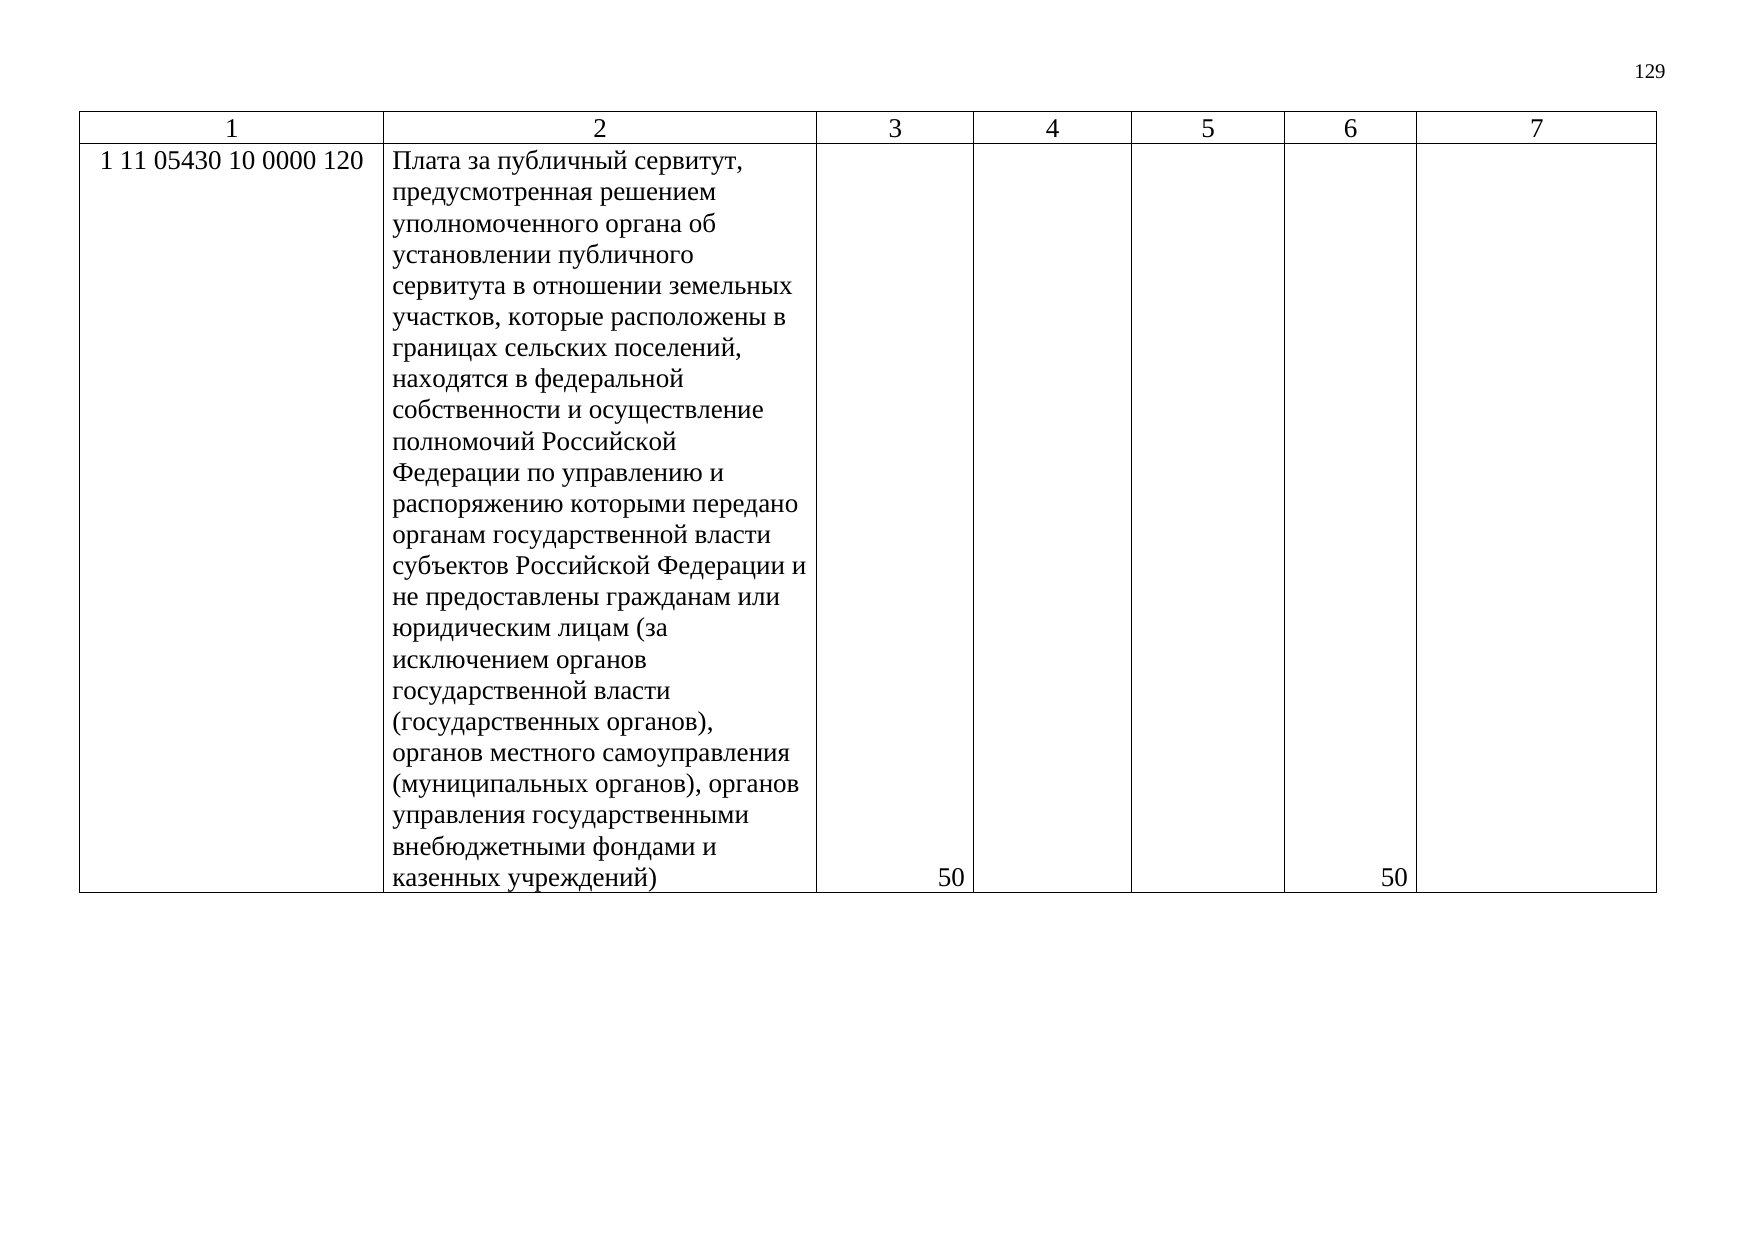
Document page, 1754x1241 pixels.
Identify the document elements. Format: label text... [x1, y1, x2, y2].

table_header 3 [817, 112, 973, 143]
table_cell [1132, 144, 1284, 892]
table_header 4 [974, 112, 1131, 143]
table_header 7 [1417, 112, 1656, 143]
table_cell Плата за публичный сервитут, предусмотренная решением уполномоченного органа об установлении публичного сервитута в отношении земельных участков, которые расположены в границах сельских поселений, находятся в федеральной собственности и осуществление полномочий Российской Федерации по управлению и распоряжению которыми передано органам государственной власти субъектов Российской Федерации и не предоставлены гражданам или юридическим лицам (за исключением органов государственной власти (государственных органов), органов местного самоуправления (муниципальных органов), органов управления государственными внебюджетными фондами и казенных учреждений) [384, 144, 816, 892]
table_cell [974, 144, 1131, 892]
table_cell 50 [817, 144, 973, 892]
table_header 1 [80, 112, 383, 143]
table_cell 50 [1285, 144, 1416, 892]
table_header 6 [1285, 112, 1416, 143]
table_header 5 [1132, 112, 1284, 143]
table_cell [1417, 144, 1656, 892]
table_cell 1 11 05430 10 0000 120 [80, 144, 383, 892]
table_header 2 [384, 112, 816, 143]
